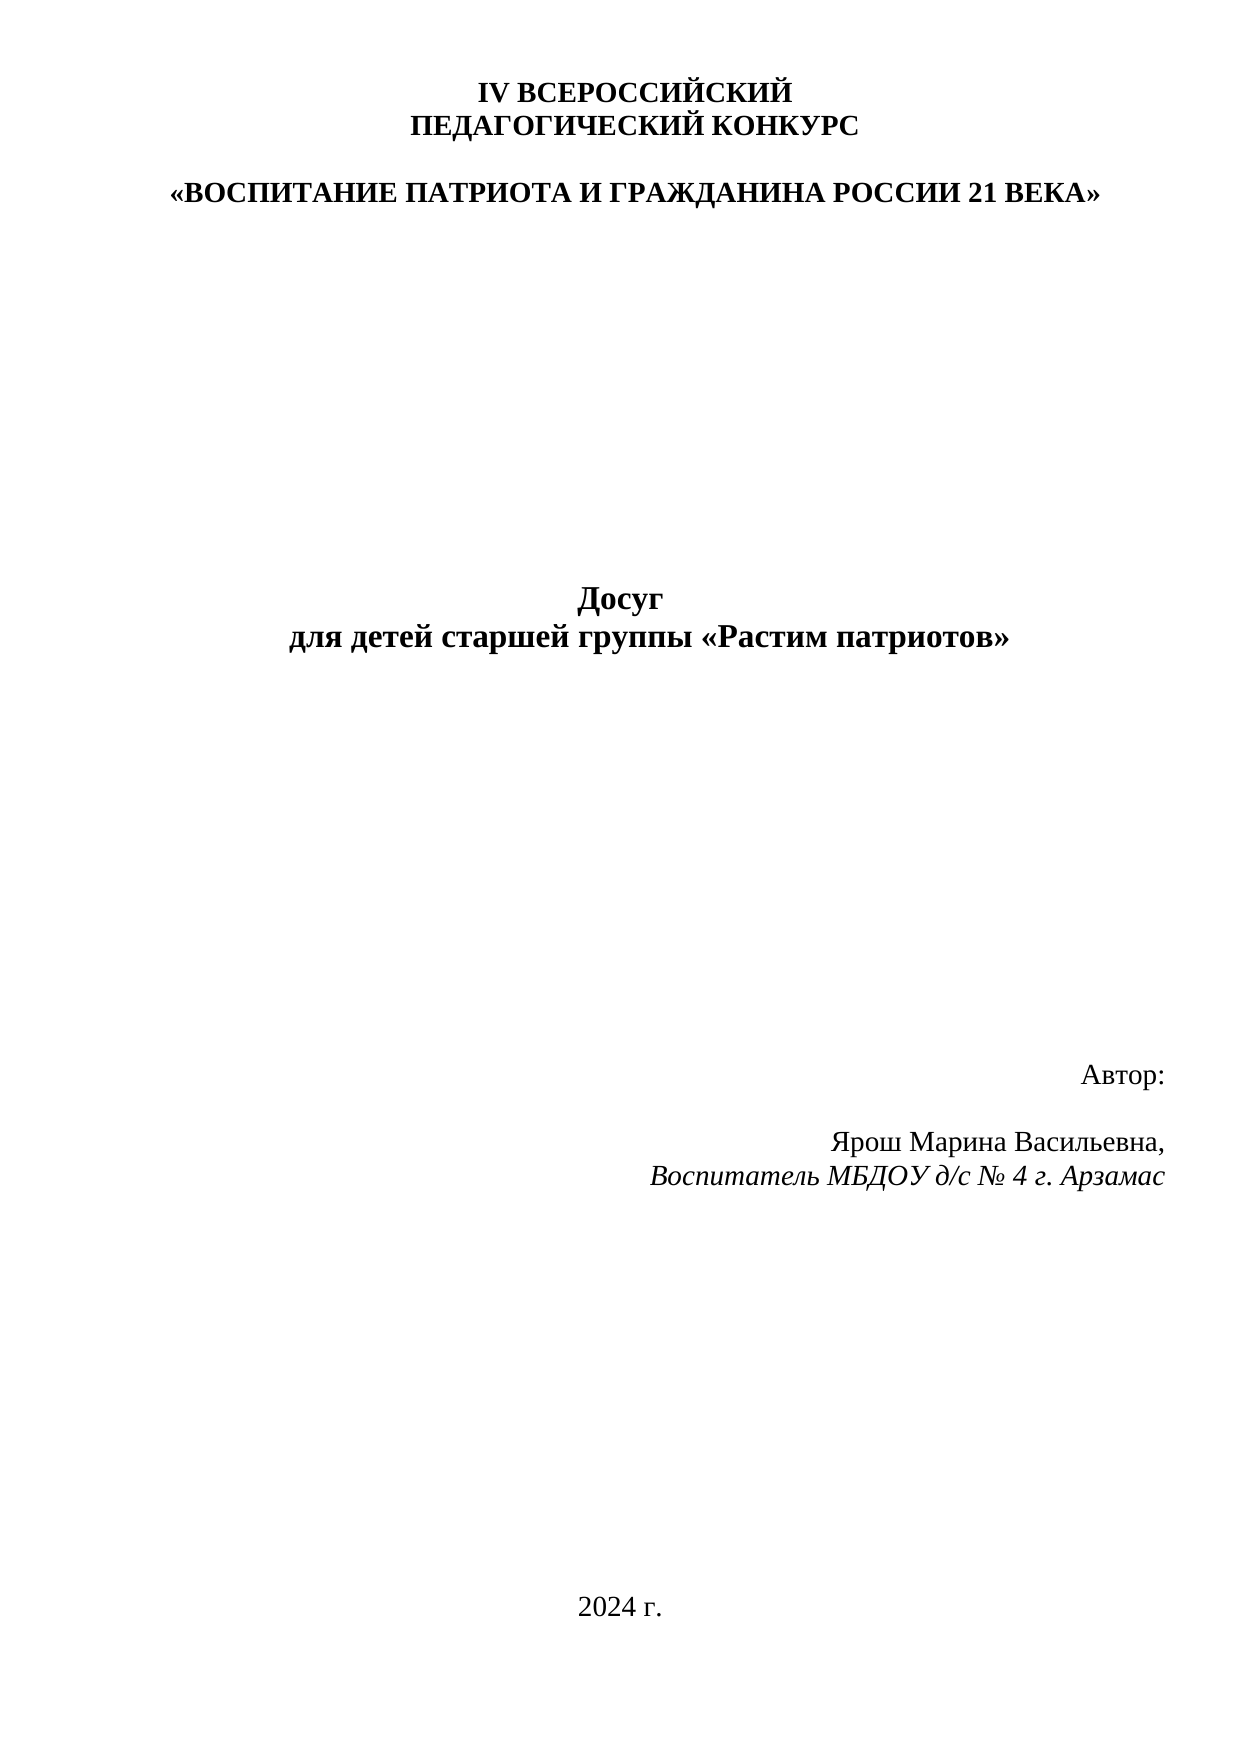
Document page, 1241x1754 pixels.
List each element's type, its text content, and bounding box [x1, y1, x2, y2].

text ПЕДАГОГИЧЕСКИЙ КОНКУРС [104, 108, 1165, 142]
text IV ВСЕРОССИЙСКИЙ [104, 75, 1165, 108]
text 2024 г. [75, 1589, 1165, 1623]
text Досуг [75, 578, 1165, 616]
text Воспитатель МБДОУ д/с № 4 г. Арзамас [75, 1158, 1165, 1191]
text для детей старшей группы «Растим патриотов» [134, 616, 1165, 655]
text «ВОСПИТАНИЕ ПАТРИОТА И ГРАЖДАНИНА РОССИИ 21 ВЕКА» [104, 176, 1165, 209]
text Ярош Марина Васильевна, [75, 1124, 1165, 1158]
text Автор: [75, 1057, 1165, 1091]
